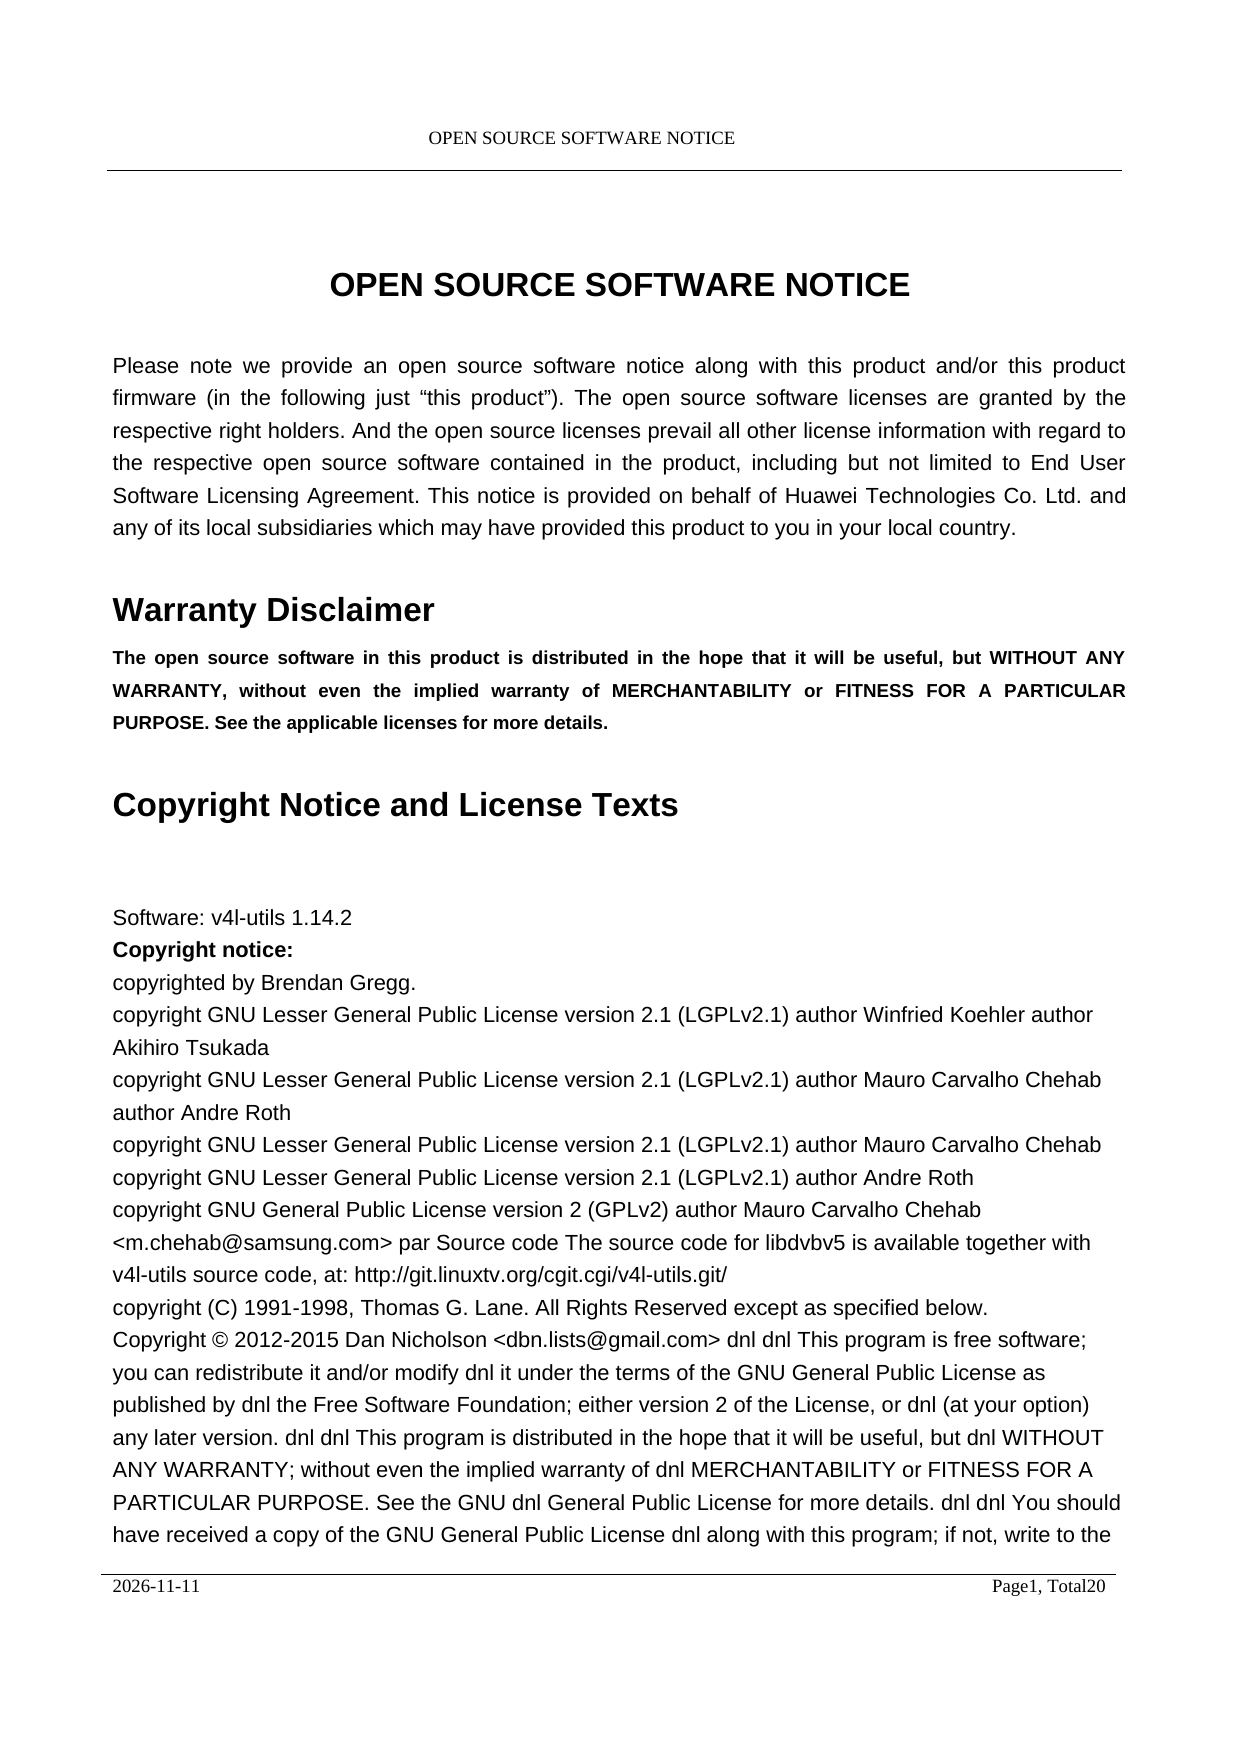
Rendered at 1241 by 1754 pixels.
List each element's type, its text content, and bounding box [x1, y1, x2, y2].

text The open source software in this product is distributed in the hope that it will be useful, but WITHOUT ANY WARRANTY, without even the implied warranty of MERCHANTABILITY or FITNESS FOR A PARTICULAR PURPOSE. See the applicable licenses for more details. [112, 641, 1128, 739]
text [112, 1323, 1128, 1551]
text Software: v4l-utils 1.14.2 [112, 901, 1128, 933]
text Copyright notice: [112, 933, 1128, 966]
text copyright (C) 1991-1998, Thomas G. Lane. All Rights Reserved except as specified below. [112, 1291, 1128, 1323]
text copyrighted by Brendan Gregg. [112, 966, 1128, 998]
text copyright GNU Lesser General Public License version 2.1 (LGPLv2.1) author Winfried Koehler author Akihiro Tsukada [112, 998, 1128, 1063]
text copyright GNU Lesser General Public License version 2.1 (LGPLv2.1) author Mauro Carvalho Chehab author Andre Roth [112, 1063, 1128, 1128]
text Copyright Notice and License Texts [112, 771, 1128, 836]
text copyright GNU General Public License version 2 (GPLv2) author Mauro Carvalho Chehab <m.chehab@samsung.com> par Source code The source code for libdvbv5 is available together with v4l-utils source code, at: http://git.linuxtv.org/cgit.cgi/v4l-utils.git/ [112, 1193, 1128, 1291]
text Please note we provide an open source software notice along with this product and/or this product firmware (in the following just “this product”). The open source software licenses are granted by the respective right holders. And the open source licenses prevail all other license information with regard to the respective open source software contained in the product, including but not limited to End User Software Licensing Agreement. This notice is provided on behalf of Huawei Technologies Co. Ltd. and any of its local subsidiaries which may have provided this product to you in your local country. [112, 349, 1128, 544]
text copyright GNU Lesser General Public License version 2.1 (LGPLv2.1) author Mauro Carvalho Chehab [112, 1128, 1128, 1161]
text OPEN SOURCE SOFTWARE NOTICE [112, 251, 1128, 316]
text copyright GNU Lesser General Public License version 2.1 (LGPLv2.1) author Andre Roth [112, 1161, 1128, 1193]
text Warranty Disclaimer [112, 576, 1128, 641]
